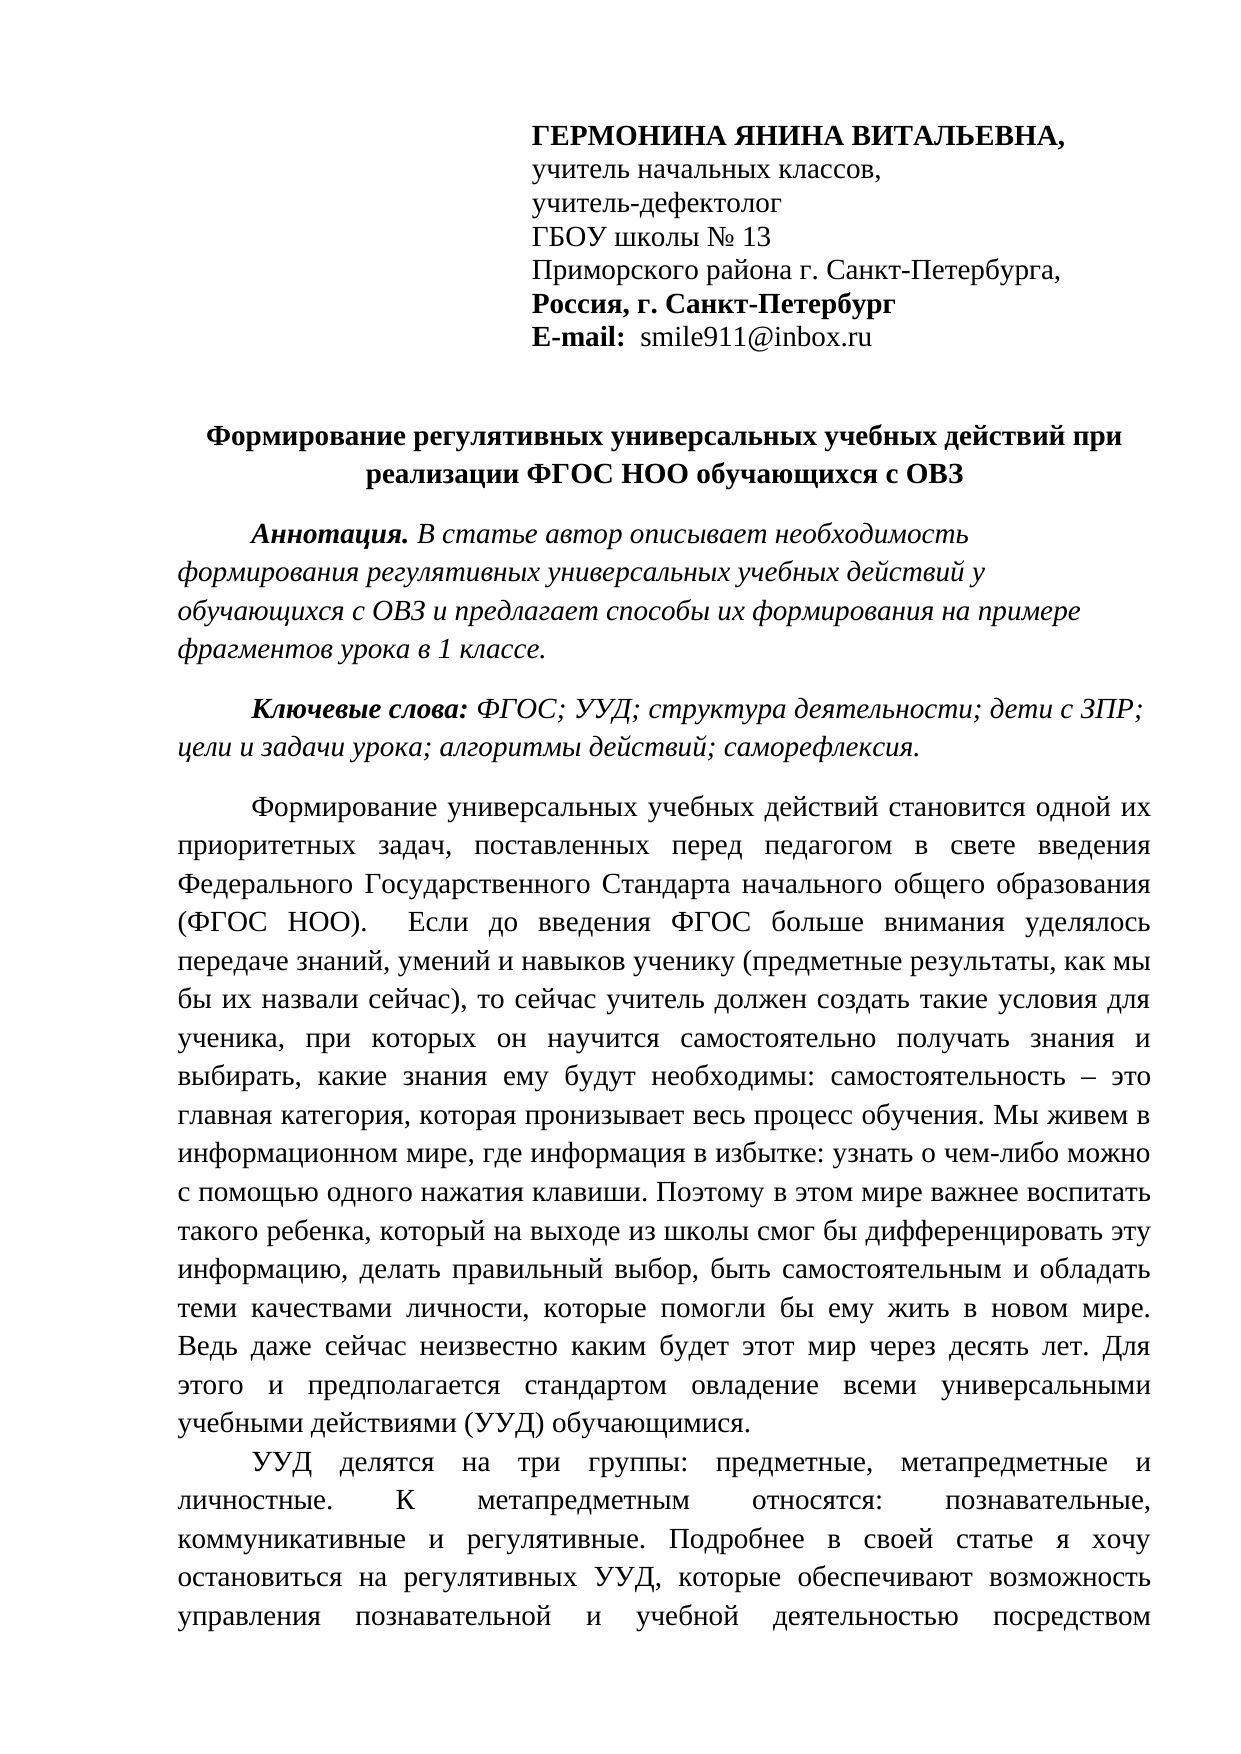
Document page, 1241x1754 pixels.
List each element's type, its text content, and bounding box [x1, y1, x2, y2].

text E-mail: smile911@inbox.ru [177, 319, 1152, 353]
text Формирование универсальных учебных действий становится одной их приоритетных задач, поставленных перед педагогом в свете введения Федерального Государственного Стандарта начального общего образования (ФГОС НОО). Если до введения ФГОС больше внимания уделялось передаче знаний, умений и навыков ученику (предметные результаты, как мы бы их назвали сейчас), то сейчас учитель должен создать такие условия для ученика, при которых он научится самостоятельно получать знания и выбирать, какие знания ему будут необходимы: самостоятельность – это главная категория, которая пронизывает весь процесс обучения. Мы живем в информационном мире, где информация в избытке: узнать о чем-либо можно с помощью одного нажатия клавиши. Поэтому в этом мире важнее воспитать такого ребенка, который на выходе из школы смог бы дифференцировать эту информацию, делать правильный выбор, быть самостоятельным и обладать теми качествами личности, которые помогли бы ему жить в новом мире. Ведь даже сейчас неизвестно каким будет этот мир через десять лет. Для этого и предполагается стандартом овладение всеми универсальными учебными действиями (УУД) обучающимися. [177, 789, 1152, 1439]
text Формирование регулятивных универсальных учебных действий при реализации ФГОС НОО обучающихся с ОВЗ [177, 418, 1152, 490]
text ГБОУ школы № 13 [177, 219, 1152, 252]
text учитель-дефектолог [177, 185, 1152, 219]
text Приморского района г. Санкт-Петербурга, [177, 252, 1152, 286]
text ГЕРМОНИНА ЯНИНА ВИТАЛЬЕВНА, [177, 118, 1152, 152]
text Аннотация. В статье автор описывает необходимость формирования регулятивных универсальных учебных действий у обучающихся с ОВЗ и предлагает способы их формирования на примере фрагментов урока в 1 классе. [177, 516, 1152, 665]
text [177, 1444, 1152, 1632]
text Ключевые слова: ФГОС; УУД; структура деятельности; дети с ЗПР; цели и задачи урока; алгоритмы действий; саморефлексия. [177, 691, 1152, 763]
text учитель начальных классов, [177, 152, 1152, 185]
text Россия, г. Санкт-Петербург [177, 286, 1152, 319]
